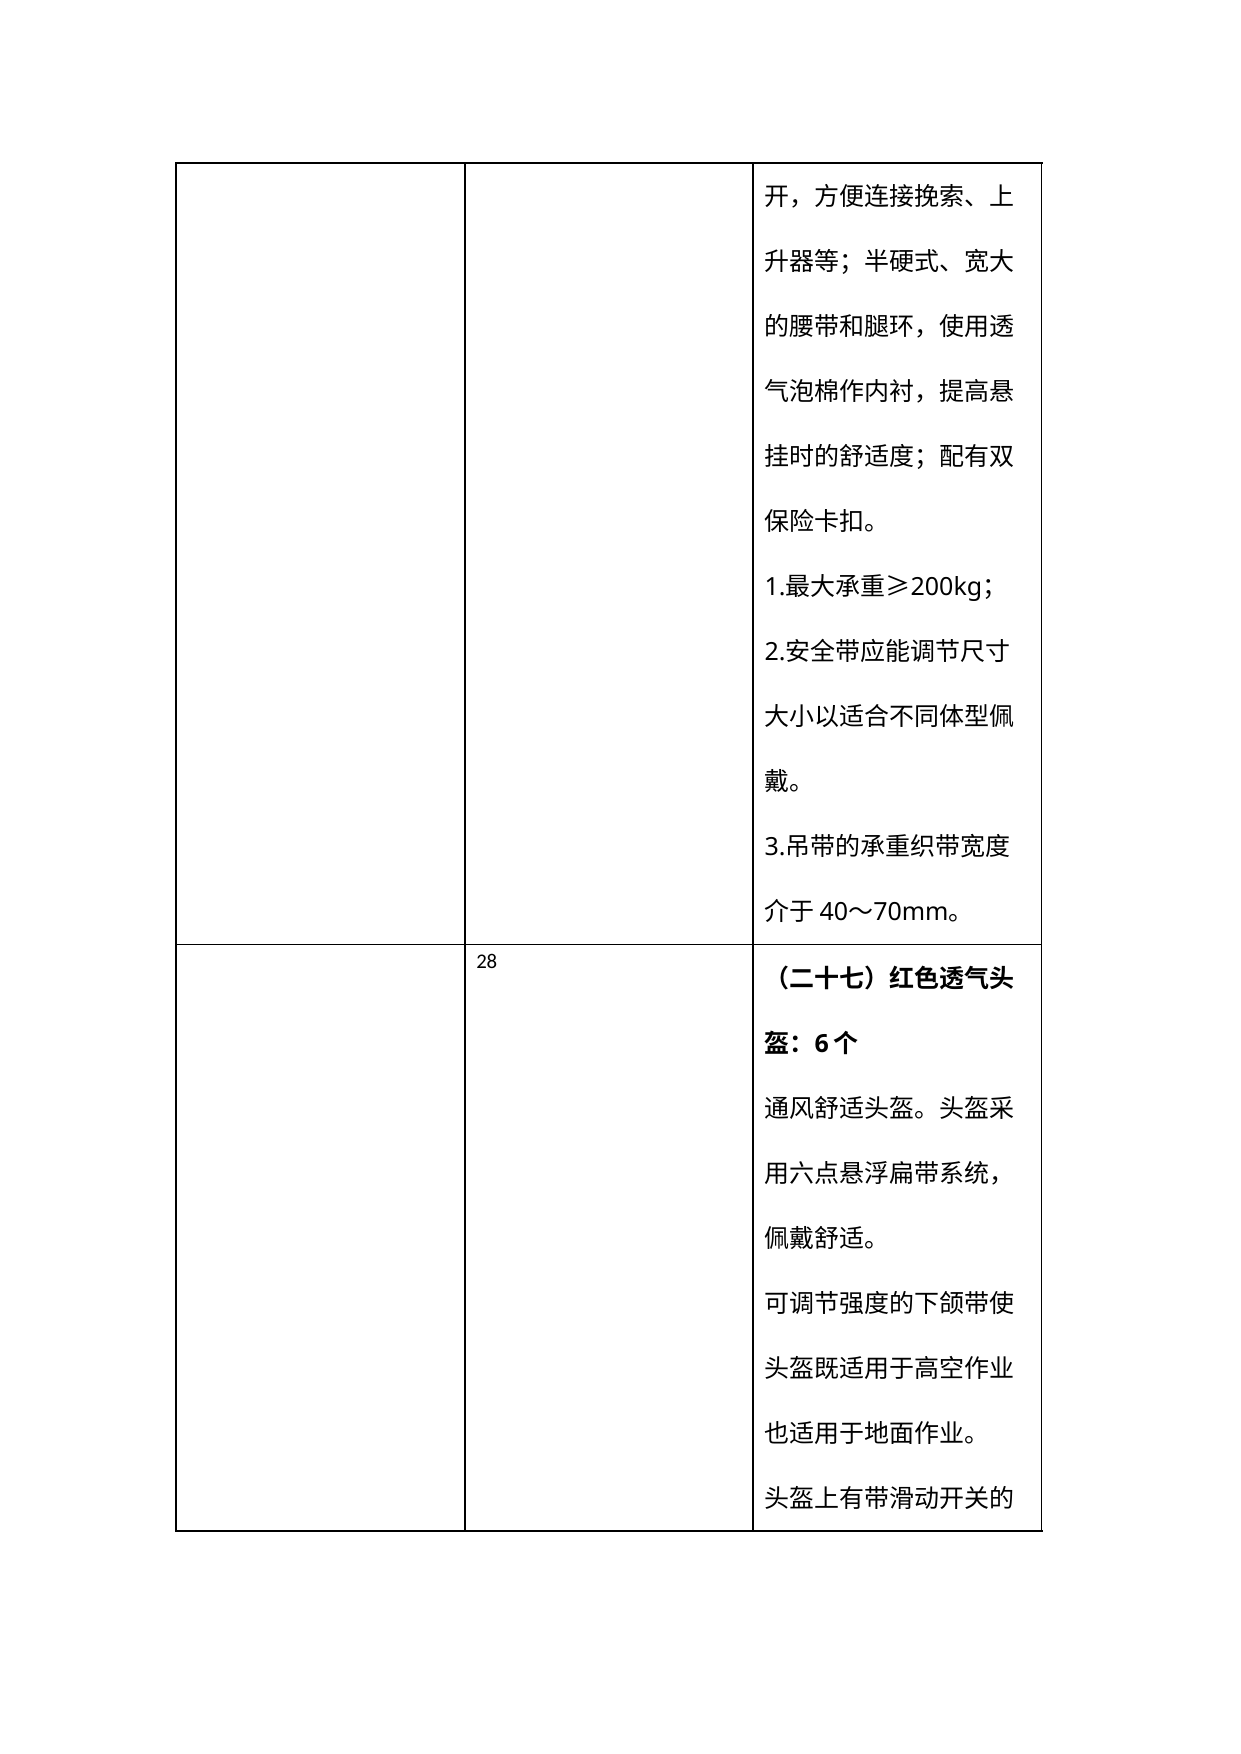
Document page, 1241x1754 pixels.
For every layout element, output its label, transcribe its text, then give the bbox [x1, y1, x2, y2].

table_cell 27 [466, 164, 752, 943]
table_cell 28 [466, 945, 752, 1530]
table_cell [754, 945, 1041, 1530]
table_cell [177, 164, 464, 943]
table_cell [754, 164, 1041, 943]
table_cell [177, 945, 464, 1530]
